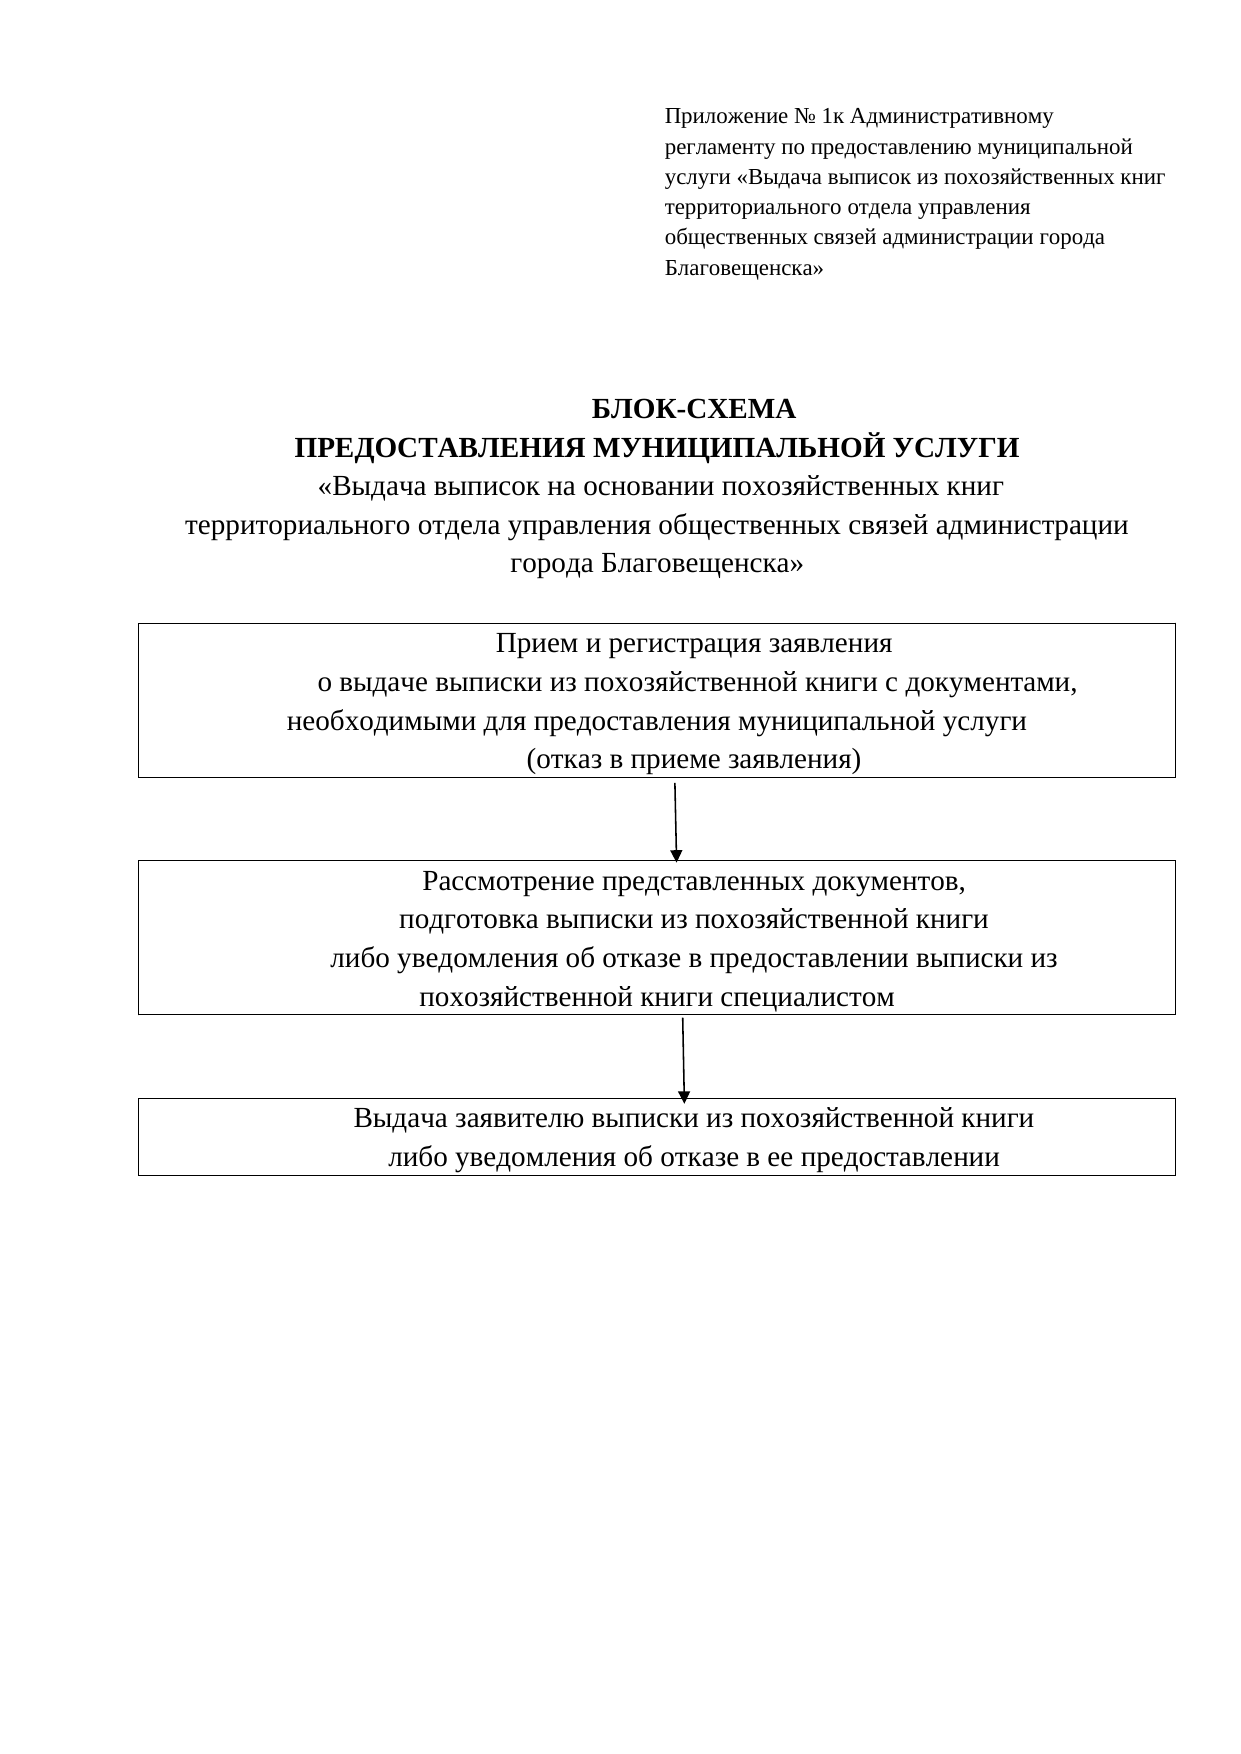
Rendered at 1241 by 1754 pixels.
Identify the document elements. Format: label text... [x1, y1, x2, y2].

text о выдаче выписки из похозяйственной книги с документами, необходимыми для предоставления муниципальной услуги [139, 661, 1175, 736]
text Прием и регистрация заявления [139, 624, 1175, 659]
text территориального отдела управления общественных связей администрации города Благовещенска» [148, 507, 1166, 579]
text либо уведомления об отказе в предоставлении выписки из похозяйственной книги специалистом [139, 937, 1175, 1014]
text Выдача заявителю выписки из похозяйственной книги [139, 1099, 1175, 1134]
text (отказ в приеме заявления) [139, 738, 1175, 777]
text БЛОК-СХЕМА [148, 391, 1166, 425]
text «Выдача выписок на основании похозяйственных книг [148, 468, 1166, 502]
text Рассмотрение представленных документов, [139, 861, 1175, 897]
text ПРЕДОСТАВЛЕНИЯ МУНИЦИПАЛЬНОЙ УСЛУГИ [148, 430, 1166, 463]
text Приложение № 1к Административному регламенту по предоставлению муниципальной услуги «Выдача выписок из похозяйственных книг территориального отдела управления общественных связей администрации города Благовещенска» [664, 103, 1166, 280]
text подготовка выписки из похозяйственной книги [139, 898, 1175, 935]
text либо уведомления об отказе в ее предоставлении [139, 1136, 1175, 1175]
